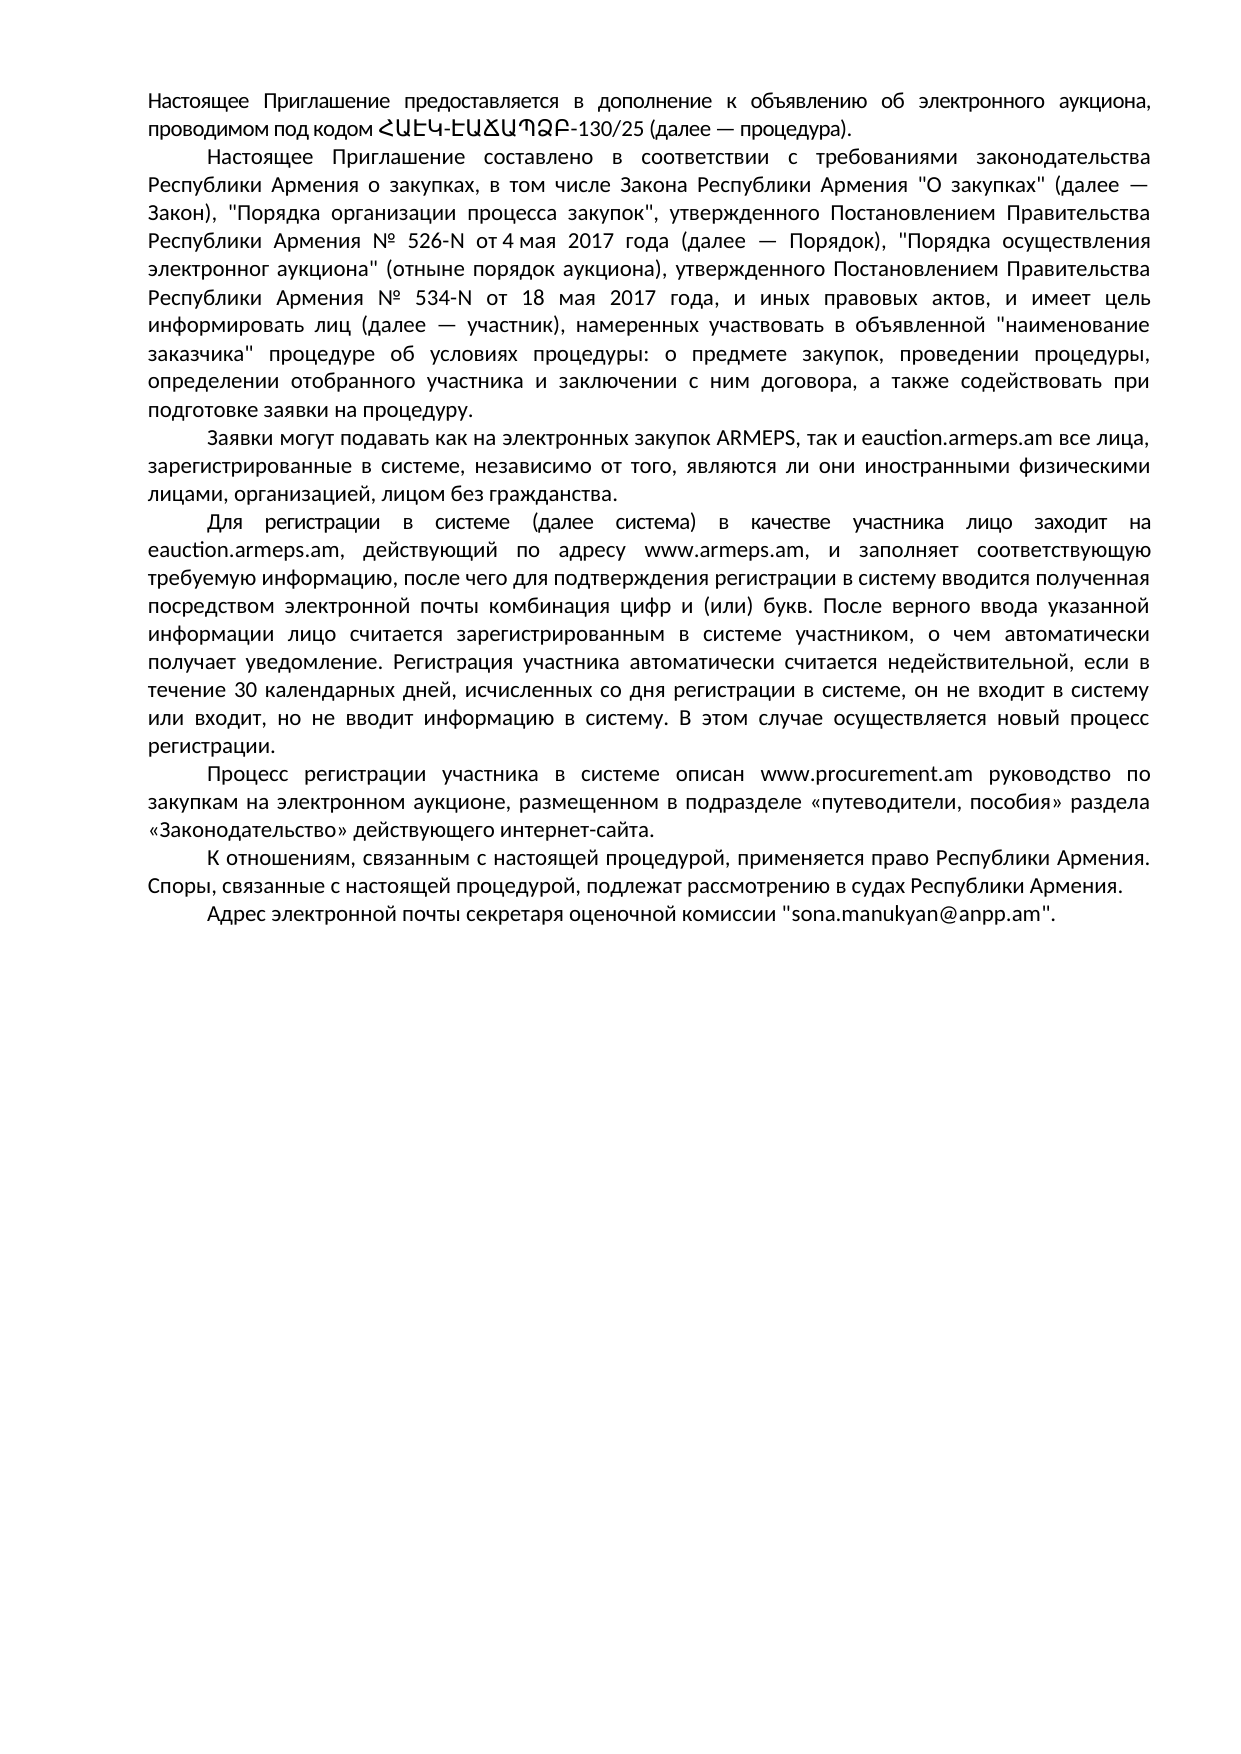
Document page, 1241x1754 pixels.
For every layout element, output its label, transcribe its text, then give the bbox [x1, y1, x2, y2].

text Настоящее Приглашение предоставляется в дополнение к объявлению об электронного аукциона, проводимом под кодом ՀԱԷԿ-ԷԱՃԱՊՁԲ-130/25 (далее — процедура). [148, 86, 1152, 142]
text К отношениям, связанным с настоящей процедурой, применяется право Республики Армения. Споры, связанные с настоящей процедурой, подлежат рассмотрению в судах Республики Армения. [148, 843, 1152, 899]
text Для регистрации в системе (далее система) в качестве участника лицо заходит на eauction.armeps.am, действующий по адресу www.armeps.am, и заполняет соответствующую требуемую информацию, после чего для подтверждения регистрации в систему вводится полученная посредством электронной почты комбинация цифр и (или) букв. После верного ввода указанной информации лицо считается зарегистрированным в системе участником, о чем автоматически получает уведомление. Регистрация участника автоматически считается недействительной, если в течение 30 календарных дней, исчисленных со дня регистрации в системе, он не входит в систему или входит, но не вводит информацию в систему. В этом случае осуществляется новый процесс регистрации. [148, 507, 1152, 759]
text Адрес электронной почты секретаря оценочной комиссии "sona.manukyan@anpp.am". [148, 899, 1152, 927]
text Заявки могут подавать как на электронных закупок ARMEPS, так и eauction.armeps.am все лица, зарегистрированные в системе, независимо от того, являются ли они иностранными физическими лицами, организацией, лицом без гражданства. [148, 423, 1152, 507]
text Настоящее Приглашение составлено в соответствии с требованиями законодательства Республики Армения о закупках, в том числе Закона Республики Армения "О закупках" (далее — Закон), "Порядка организации процесса закупок", утвержденного Постановлением Правительства Республики Армения № 526-N от 4 мая 2017 года (далее — Порядок), "Порядка осуществления электронног аукциона" (отныне порядок аукциона), утвержденного Постановлением Правительства Республики Армения № 534-N от 18 мая 2017 года, и иных правовых актов, и имеет цель информировать лиц (далее — участник), намеренных участвовать в объявленной "наименование заказчика" процедуре об условиях процедуры: о предмете закупок, проведении процедуры, определении отобранного участника и заключении с ним договора, а также содействовать при подготовке заявки на процедуру. [148, 142, 1152, 423]
text Процесс регистрации участника в системе описан www.procurement.am руководство по закупкам на электронном аукционе, размещенном в подразделе «путеводители, пособия» раздела «Законодательство» действующего интернет-сайта. [148, 759, 1152, 843]
